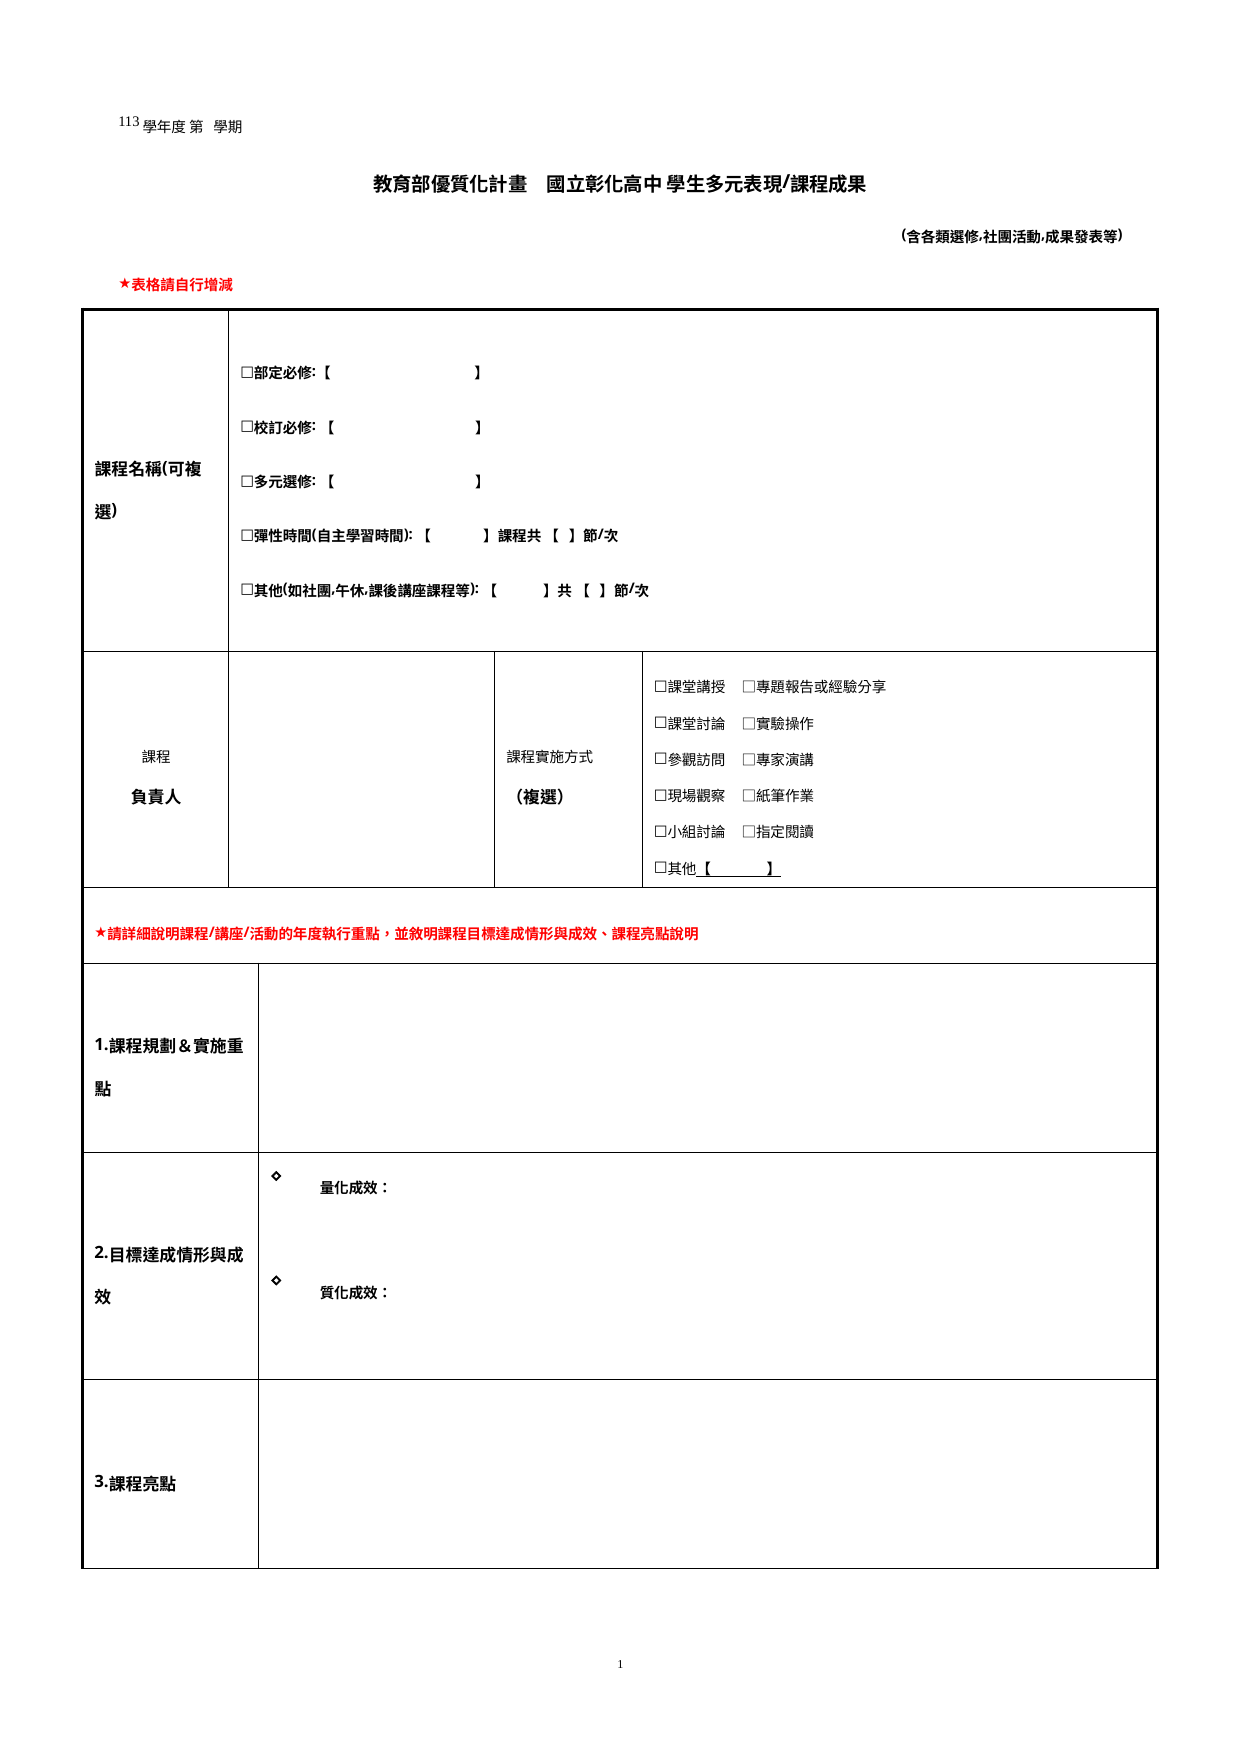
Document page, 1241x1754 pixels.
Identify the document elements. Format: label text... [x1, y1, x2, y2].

table_header □部定必修:【 】 □校訂必修: 【 】 □多元選修: 【 】 □彈性時間(自主學習時間): 【 】課程共 【 】節/次 □其他(如社團,午休,課後講座課程等): 【 】共 【 】節/次 [229, 311, 1156, 651]
table_cell [259, 964, 1156, 1152]
table_cell 3.課程亮點 [84, 1380, 258, 1568]
table_cell [84, 652, 228, 887]
table_cell ★請詳細說明課程/講座/活動的年度執行重點，並敘明課程目標達成情形與成效、課程亮點說明 [84, 888, 1156, 963]
table_cell [495, 652, 642, 887]
table_cell 1.課程規劃＆實施重點 [84, 964, 258, 1152]
text ★表格請自行增減 [118, 259, 1072, 295]
table_cell □課堂講授 □專題報告或經驗分享 □課堂討論 □實驗操作 □參觀訪問 □專家演講 □現場觀察 □紙筆作業 □小組討論 □指定閱讀 □其他【 】 [643, 652, 1156, 887]
table_header [84, 311, 228, 651]
table_cell [259, 1380, 1156, 1568]
table_cell [229, 652, 494, 887]
table_cell 2.目標達成情形與成效 [84, 1153, 258, 1379]
table_cell 量化成效： 質化成效： [259, 1153, 1156, 1379]
